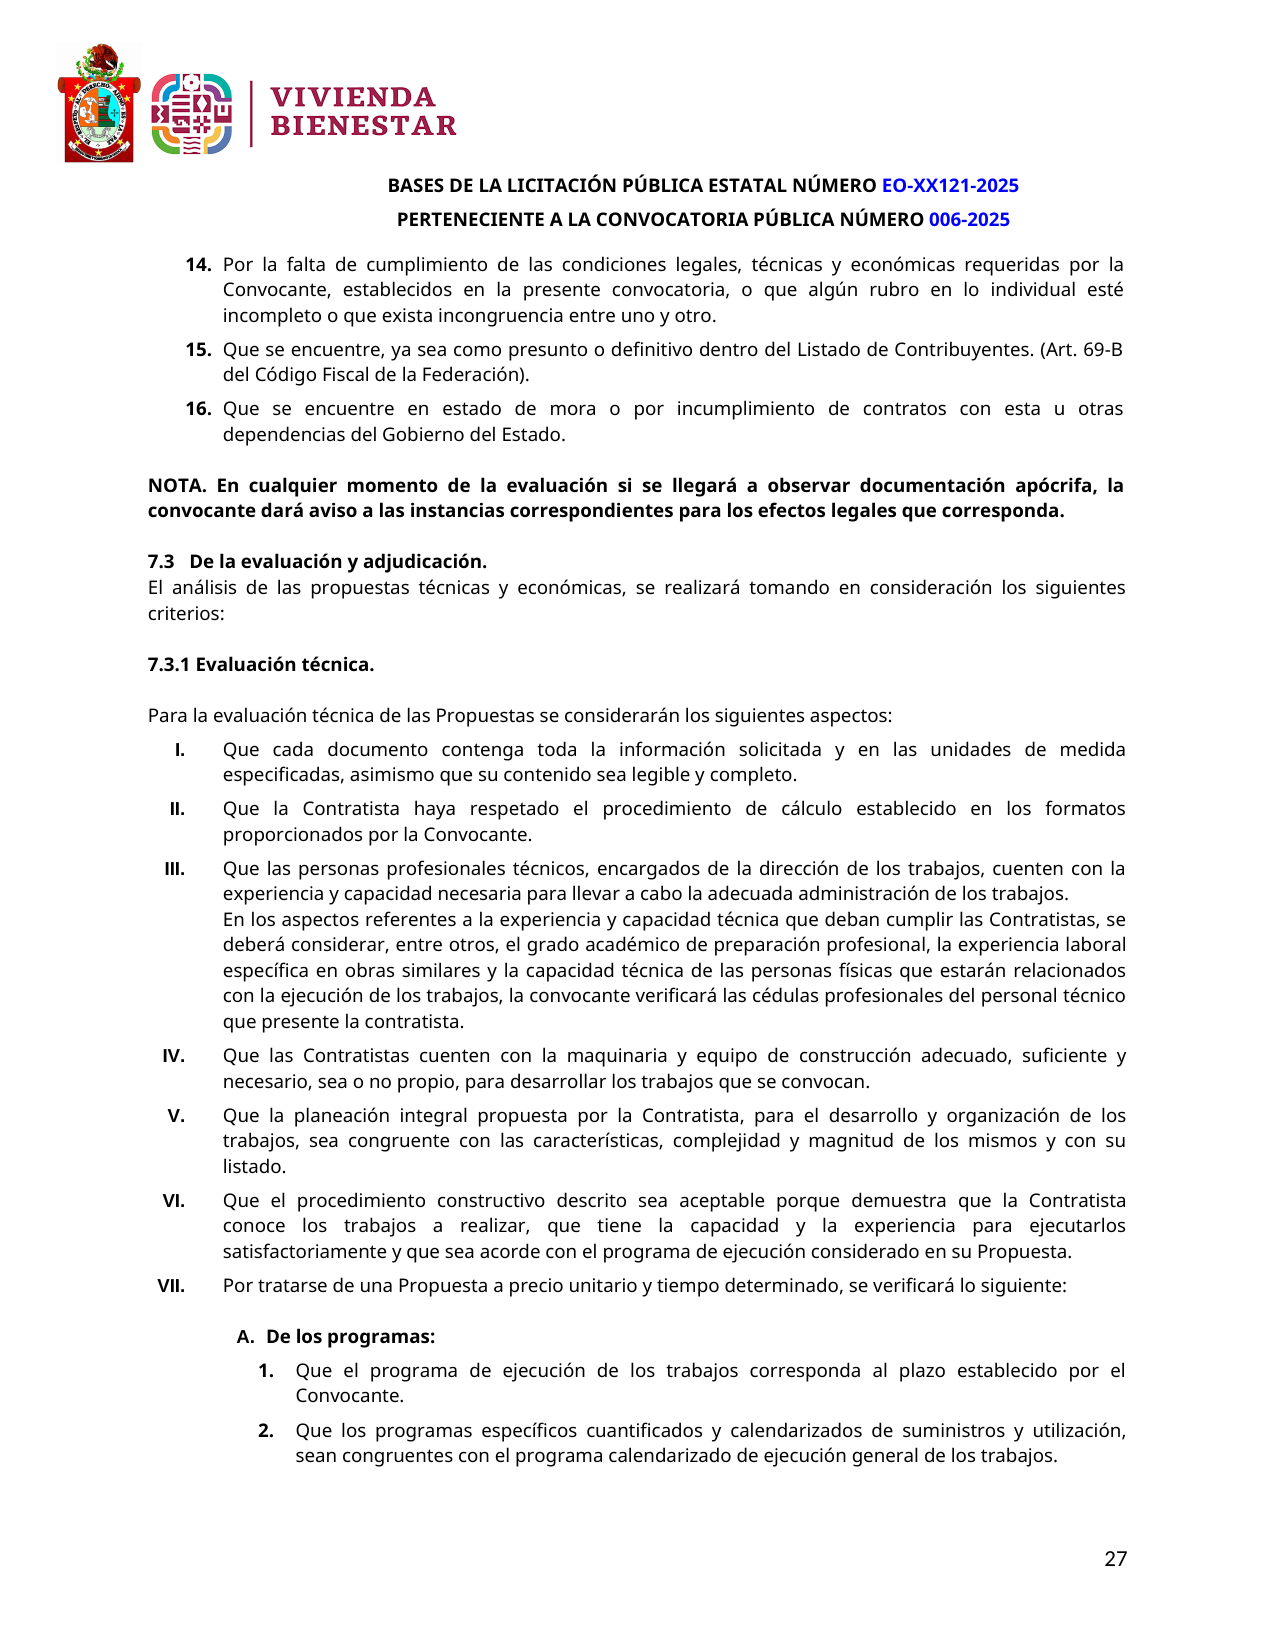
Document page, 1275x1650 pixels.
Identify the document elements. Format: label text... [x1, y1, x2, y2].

list Que la Contratista haya respetado el procedimiento de cálculo establecido en los formatos proporcionados por la Convocante. [185, 796, 1127, 847]
list Que las personas profesionales técnicos, encargados de la dirección de los trabajos, cuenten con la experiencia y capacidad necesaria para llevar a cabo la adecuada administración de los trabajos. [185, 855, 1127, 906]
text Para la evaluación técnica de las Propuestas se considerarán los siguientes aspectos: [148, 702, 1127, 727]
list Que se encuentre, ya sea como presunto o definitivo dentro del Listado de Contribuyentes. (Art. 69-B del Código Fiscal de la Federación). [185, 336, 1125, 387]
list Por tratarse de una Propuesta a precio unitario y tiempo determinado, se verificará lo siguiente: [185, 1272, 1127, 1298]
list Que los programas específicos cuantificados y calendarizados de suministros y utilización, sean congruentes con el programa calendarizado de ejecución general de los trabajos. [258, 1417, 1127, 1468]
picture [55, 42, 143, 165]
list Por la falta de cumplimiento de las condiciones legales, técnicas y económicas requeridas por la Convocante, establecidos en la presente convocatoria, o que algún rubro en lo individual esté incompleto o que exista incongruencia entre uno y otro. [185, 251, 1125, 328]
text NOTA. En cualquier momento de la evaluación si se llegará a observar documentación apócrifa, la convocante dará aviso a las instancias correspondientes para los efectos legales que corresponda. [148, 472, 1125, 523]
picture [147, 66, 473, 163]
list De los programas: [236, 1323, 1127, 1349]
text 7.3.1 Evaluación técnica. [148, 651, 1127, 676]
list Que el procedimiento constructivo descrito sea aceptable porque demuestra que la Contratista conoce los trabajos a realizar, que tiene la capacidad y la experiencia para ejecutarlos satisfactoriamente y que sea acorde con el programa de ejecución considerado en su Propuesta. [185, 1187, 1127, 1264]
list Que el programa de ejecución de los trabajos corresponda al plazo establecido por el Convocante. [258, 1357, 1127, 1408]
list Que las Contratistas cuenten con la maquinaria y equipo de construcción adecuado, suficiente y necesario, sea o no propio, para desarrollar los trabajos que se convocan. [185, 1042, 1127, 1093]
text 7.3 De la evaluación y adjudicación. [148, 549, 1127, 574]
list Que cada documento contenga toda la información solicitada y en las unidades de medida especificadas, asimismo que su contenido sea legible y completo. [185, 736, 1127, 787]
text El análisis de las propuestas técnicas y económicas, se realizará tomando en consideración los siguientes criterios: [148, 574, 1127, 625]
list Que la planeación integral propuesta por la Contratista, para el desarrollo y organización de los trabajos, sea congruente con las características, complejidad y magnitud de los mismos y con su listado. [185, 1102, 1127, 1178]
list Que se encuentre en estado de mora o por incumplimiento de contratos con esta u otras dependencias del Gobierno del Estado. [185, 396, 1125, 447]
text En los aspectos referentes a la experiencia y capacidad técnica que deban cumplir las Contratistas, se deberá considerar, entre otros, el grado académico de preparación profesional, la experiencia laboral específica en obras similares y la capacidad técnica de las personas físicas que estarán relacionados con la ejecución de los trabajos, la convocante verificará las cédulas profesionales del personal técnico que presente la contratista. [223, 906, 1127, 1034]
